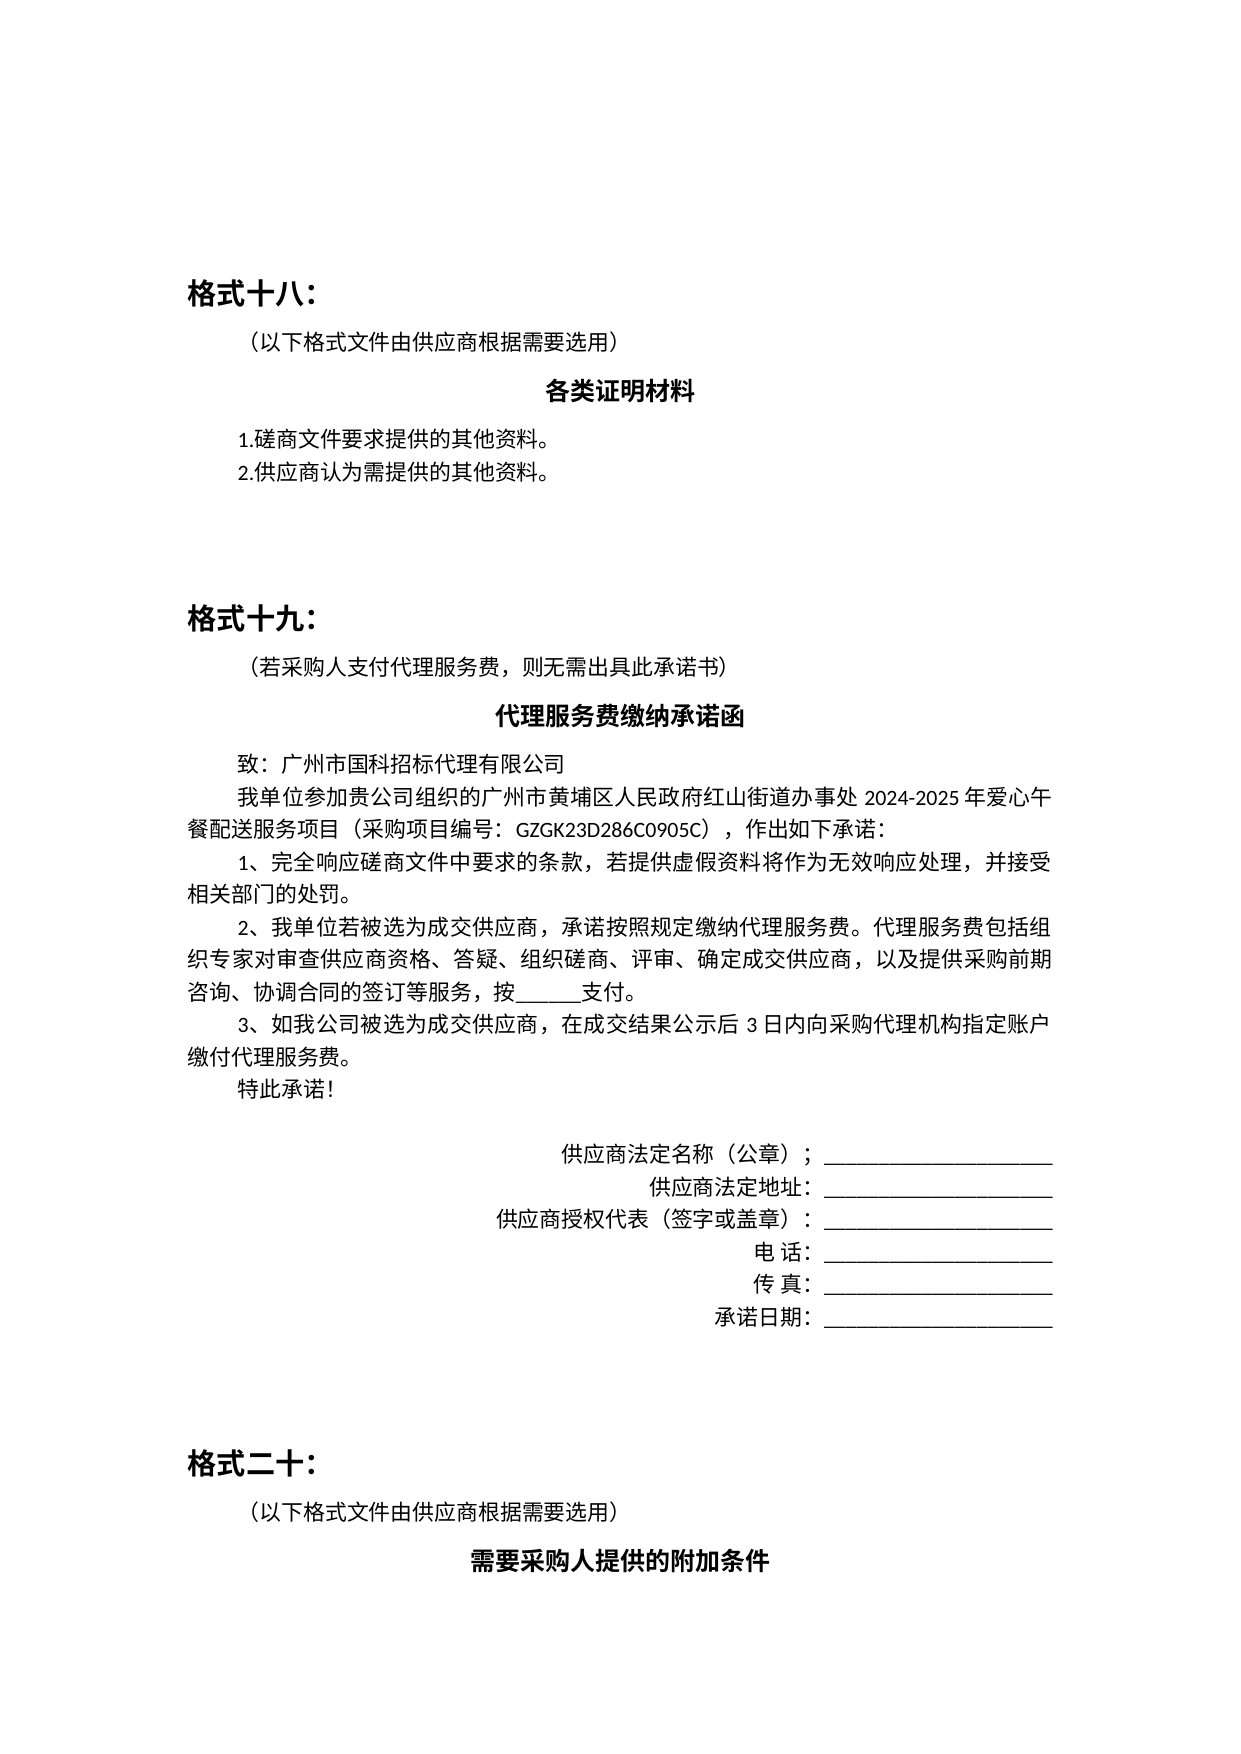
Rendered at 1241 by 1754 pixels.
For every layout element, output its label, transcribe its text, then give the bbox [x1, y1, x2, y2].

text 供应商法定地址：_____________________ [187, 1169, 1053, 1202]
text 供应商法定名称（公章）；_____________________ [187, 1137, 1053, 1169]
text 承诺日期：_____________________ [187, 1299, 1053, 1332]
text 1、完全响应磋商文件中要求的条款，若提供虚假资料将作为无效响应处理，并接受相关部门的处罚。 [187, 844, 1053, 909]
text 供应商授权代表（签字或盖章）：_____________________ [187, 1202, 1053, 1234]
text （以下格式文件由供应商根据需要选用） [187, 1494, 1053, 1527]
text （以下格式文件由供应商根据需要选用） [187, 324, 1053, 357]
text 3、如我公司被选为成交供应商，在成交结果公示后3日内向采购代理机构指定账户缴付代理服务费。 [187, 1007, 1053, 1072]
text （若采购人支付代理服务费，则无需出具此承诺书） [187, 649, 1053, 682]
text 我单位参加贵公司组织的广州市黄埔区人民政府红山街道办事处2024-2025年爱心午餐配送服务项目（采购项目编号：GZGK23D286C0905C），作出如下承诺： [187, 779, 1053, 844]
text 传 真：_____________________ [187, 1267, 1053, 1299]
text 致：广州市国科招标代理有限公司 [187, 747, 1053, 779]
text 各类证明材料 [187, 357, 1053, 422]
text 1.磋商文件要求提供的其他资料。 [187, 422, 1053, 454]
text 需要采购人提供的附加条件 [187, 1527, 1053, 1592]
text 格式十八： [187, 259, 1053, 324]
text 格式二十： [187, 1429, 1053, 1494]
text 格式十九： [187, 584, 1053, 649]
text 电 话：_____________________ [187, 1234, 1053, 1267]
text 特此承诺！ [187, 1072, 1053, 1104]
text 代理服务费缴纳承诺函 [187, 682, 1053, 747]
text 2、我单位若被选为成交供应商，承诺按照规定缴纳代理服务费。代理服务费包括组织专家对审查供应商资格、答疑、组织磋商、评审、确定成交供应商，以及提供采购前期咨询、协调合同的签订等服务，按______支付。 [187, 909, 1053, 1007]
text 2.供应商认为需提供的其他资料。 [187, 454, 1053, 487]
